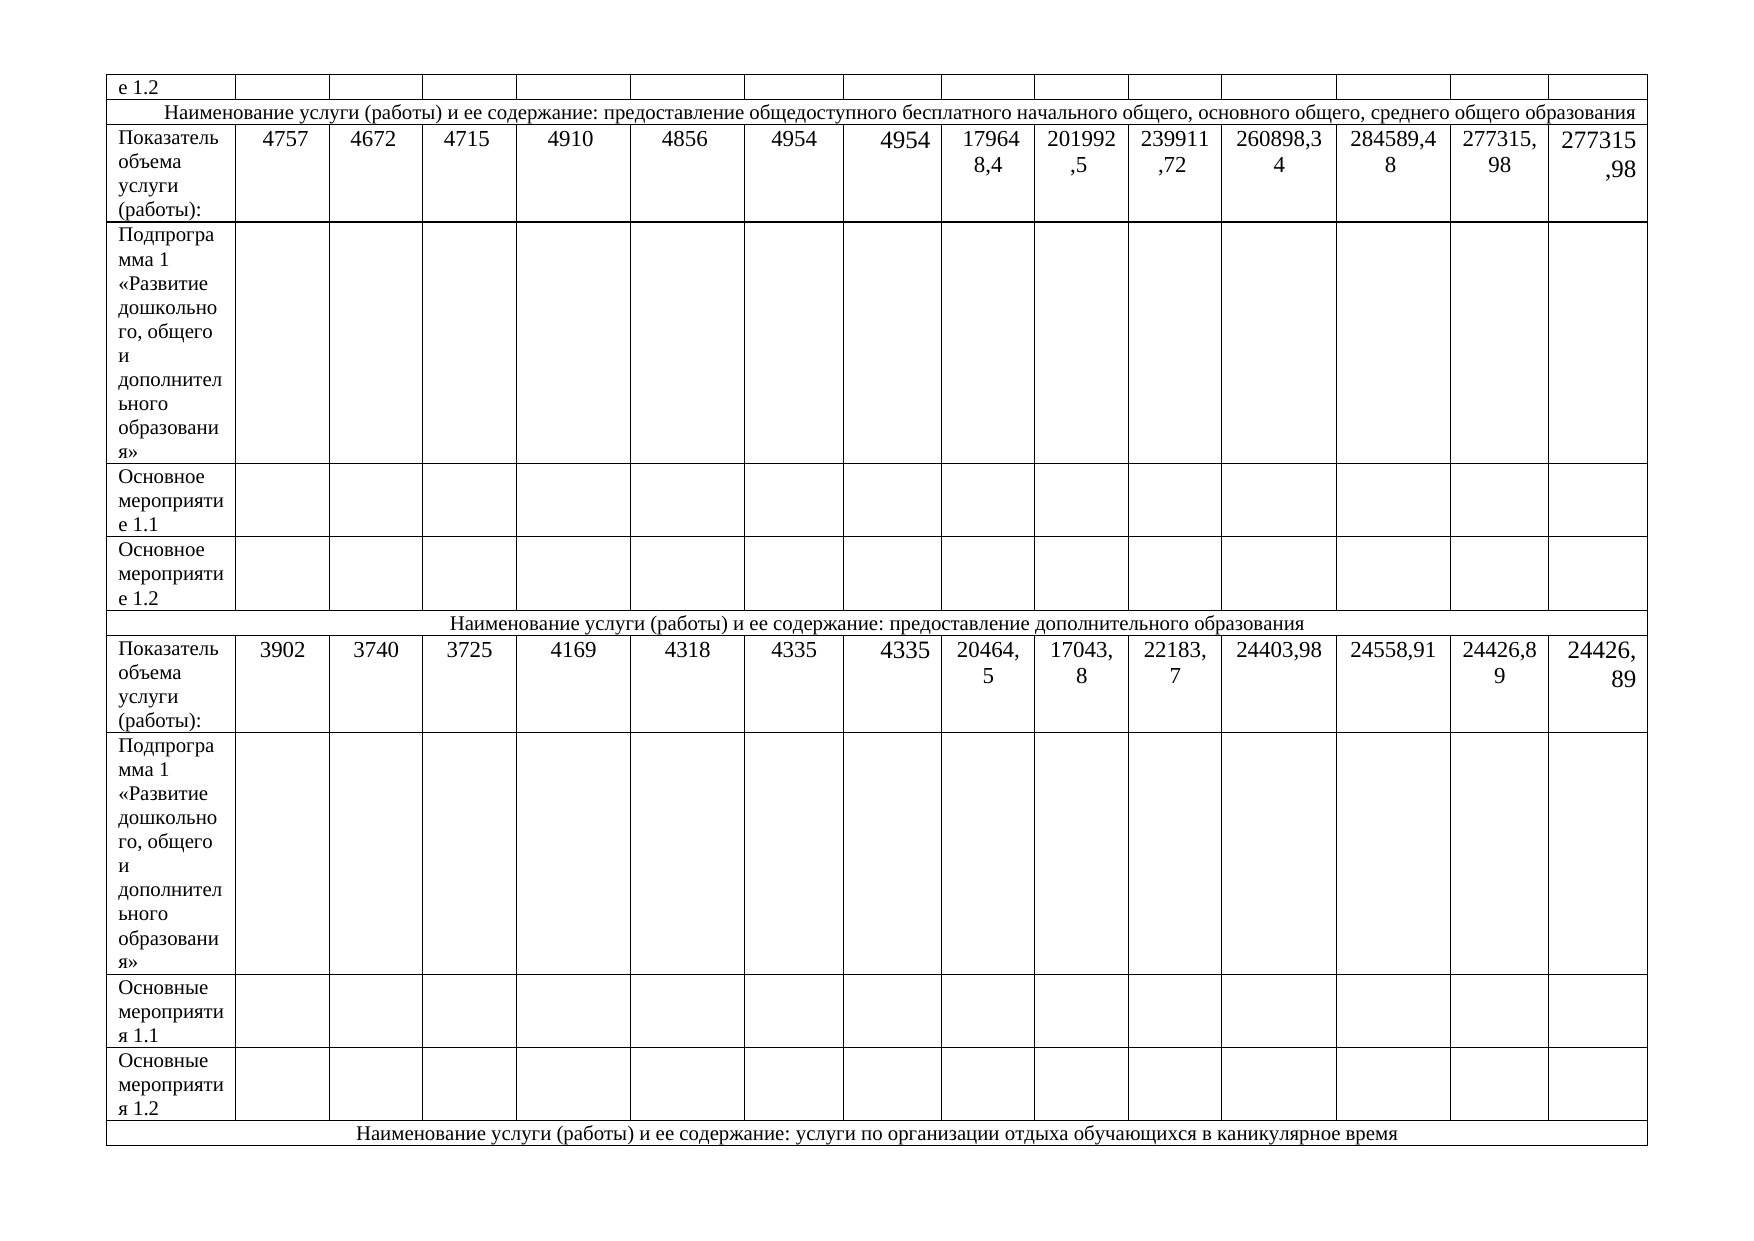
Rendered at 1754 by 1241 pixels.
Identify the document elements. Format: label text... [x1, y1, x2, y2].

table_cell [1337, 223, 1450, 463]
table_cell [1222, 733, 1336, 973]
table_cell 24558,91 [1337, 636, 1450, 732]
table_cell 22183,7 [1129, 636, 1221, 732]
table_cell [423, 75, 516, 99]
table_cell [1129, 537, 1221, 609]
table_cell 277315,98 [1549, 125, 1647, 221]
table_cell [1222, 223, 1336, 463]
table_cell [236, 464, 329, 536]
table_cell 277315,98 [1451, 125, 1548, 221]
table_cell 3740 [330, 636, 422, 732]
table_cell [745, 223, 843, 463]
table_cell Подпрограмма 1 «Развитие дошкольного, общего и дополнительного образования» [107, 733, 235, 973]
table_cell 4672 [330, 125, 422, 221]
table_cell [1222, 464, 1336, 536]
table_cell 4335 [844, 636, 941, 732]
table_cell [1222, 975, 1336, 1047]
table_cell Подпрограмма 1 «Развитие дошкольного, общего и дополнительного образования» [107, 223, 235, 463]
table_cell [517, 733, 630, 973]
table_cell [423, 1048, 516, 1120]
table_cell [330, 733, 422, 973]
table_cell [1451, 1048, 1548, 1120]
table_cell [1337, 537, 1450, 609]
table_cell Наименование услуги (работы) и ее содержание: предоставление общедоступного бесплатного начального общего, основного общего, среднего общего образования [107, 100, 1647, 124]
table_cell [1549, 537, 1647, 609]
table_cell [1451, 537, 1548, 609]
table_cell [631, 975, 744, 1047]
table_cell [1337, 75, 1450, 99]
table_cell [1337, 1048, 1450, 1120]
table_cell [631, 75, 744, 99]
table_cell 4856 [631, 125, 744, 221]
table_cell 260898,34 [1222, 125, 1336, 221]
table_cell [631, 464, 744, 536]
table_cell [942, 1048, 1034, 1120]
table_cell [517, 464, 630, 536]
table_cell [517, 537, 630, 609]
table_cell [330, 537, 422, 609]
table_cell 4335 [745, 636, 843, 732]
table_cell [423, 464, 516, 536]
table_cell [1451, 223, 1548, 463]
table_cell [1129, 1048, 1221, 1120]
table_cell [1035, 75, 1128, 99]
table_cell [1337, 464, 1450, 536]
table_cell 179648,4 [942, 125, 1034, 221]
table_cell [1549, 733, 1647, 973]
table_cell 4954 [745, 125, 843, 221]
table_cell [745, 537, 843, 609]
table_cell Наименование услуги (работы) и ее содержание: предоставление дополнительного образования [107, 611, 1647, 634]
table_cell 239911,72 [1129, 125, 1221, 221]
table_cell [942, 975, 1034, 1047]
table_cell [942, 223, 1034, 463]
table_cell 24426,89 [1451, 636, 1548, 732]
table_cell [107, 75, 235, 99]
table_cell [844, 223, 941, 463]
table_cell [517, 223, 630, 463]
table_cell Показатель объема услуги (работы): [107, 125, 235, 221]
table_cell [330, 464, 422, 536]
table_cell 3725 [423, 636, 516, 732]
table_cell [1035, 975, 1128, 1047]
table_cell [1129, 464, 1221, 536]
table_cell [942, 75, 1034, 99]
table_cell [517, 1048, 630, 1120]
table_cell [236, 733, 329, 973]
table_cell [330, 223, 422, 463]
table_cell [1549, 464, 1647, 536]
table_cell [631, 733, 744, 973]
table_cell [423, 975, 516, 1047]
table_cell 4169 [517, 636, 630, 732]
table_cell [1222, 537, 1336, 609]
table_cell 201992,5 [1035, 125, 1128, 221]
table_cell [1035, 537, 1128, 609]
table_cell 24426,89 [1549, 636, 1647, 732]
table_cell [330, 975, 422, 1047]
table_cell [844, 1048, 941, 1120]
table_cell [517, 975, 630, 1047]
table_cell Основное мероприятие 1.1 [107, 464, 235, 536]
table_cell [844, 975, 941, 1047]
table_cell 4715 [423, 125, 516, 221]
table_cell [844, 75, 941, 99]
table_cell [1549, 975, 1647, 1047]
table_cell Основное мероприятие 1.2 [107, 537, 235, 609]
table_cell Основные мероприятия 1.1 [107, 975, 235, 1047]
table_cell 4910 [517, 125, 630, 221]
table_cell [1337, 733, 1450, 973]
table_cell [1337, 975, 1450, 1047]
table_cell [423, 537, 516, 609]
table_cell [1035, 464, 1128, 536]
table_cell [1549, 75, 1647, 99]
table_cell [1549, 223, 1647, 463]
table_cell [745, 733, 843, 973]
table_cell [942, 464, 1034, 536]
table_cell [1549, 1048, 1647, 1120]
table_cell [942, 733, 1034, 973]
table_cell 3902 [236, 636, 329, 732]
table_cell Наименование услуги (работы) и ее содержание: услуги по организации отдыха обучающихся в каникулярное время [107, 1121, 1647, 1145]
table_cell [1451, 975, 1548, 1047]
table_cell [745, 975, 843, 1047]
table_cell [236, 1048, 329, 1120]
table_cell 4954 [844, 125, 941, 221]
table_cell [844, 537, 941, 609]
table_cell [1129, 75, 1221, 99]
table_cell [236, 975, 329, 1047]
table_cell [330, 1048, 422, 1120]
table_cell [423, 223, 516, 463]
table_cell [631, 1048, 744, 1120]
table_cell [1035, 1048, 1128, 1120]
table_cell [1451, 75, 1548, 99]
table_cell [844, 733, 941, 973]
table_cell [330, 75, 422, 99]
table_cell [236, 537, 329, 609]
table_cell [1129, 975, 1221, 1047]
table_cell [236, 223, 329, 463]
table_cell 20464,5 [942, 636, 1034, 732]
table_cell [745, 75, 843, 99]
table_cell [1222, 1048, 1336, 1120]
table_cell 4757 [236, 125, 329, 221]
table_cell [1222, 75, 1336, 99]
table_cell [1451, 733, 1548, 973]
table_cell [631, 537, 744, 609]
table_cell [844, 464, 941, 536]
table_cell 24403,98 [1222, 636, 1336, 732]
table_cell 284589,48 [1337, 125, 1450, 221]
table_cell [745, 464, 843, 536]
table_cell [942, 537, 1034, 609]
table_cell [745, 1048, 843, 1120]
table_cell [631, 223, 744, 463]
table_cell Показатель объема услуги (работы): [107, 636, 235, 732]
table_cell [1129, 733, 1221, 973]
table_cell [1451, 464, 1548, 536]
table_cell 4318 [631, 636, 744, 732]
table_cell [236, 75, 329, 99]
table_cell [1129, 223, 1221, 463]
table_cell [1035, 223, 1128, 463]
table_cell [1035, 733, 1128, 973]
table_cell [517, 75, 630, 99]
table_cell 17043,8 [1035, 636, 1128, 732]
table_cell Основные мероприятия 1.2 [107, 1048, 235, 1120]
table_cell [423, 733, 516, 973]
